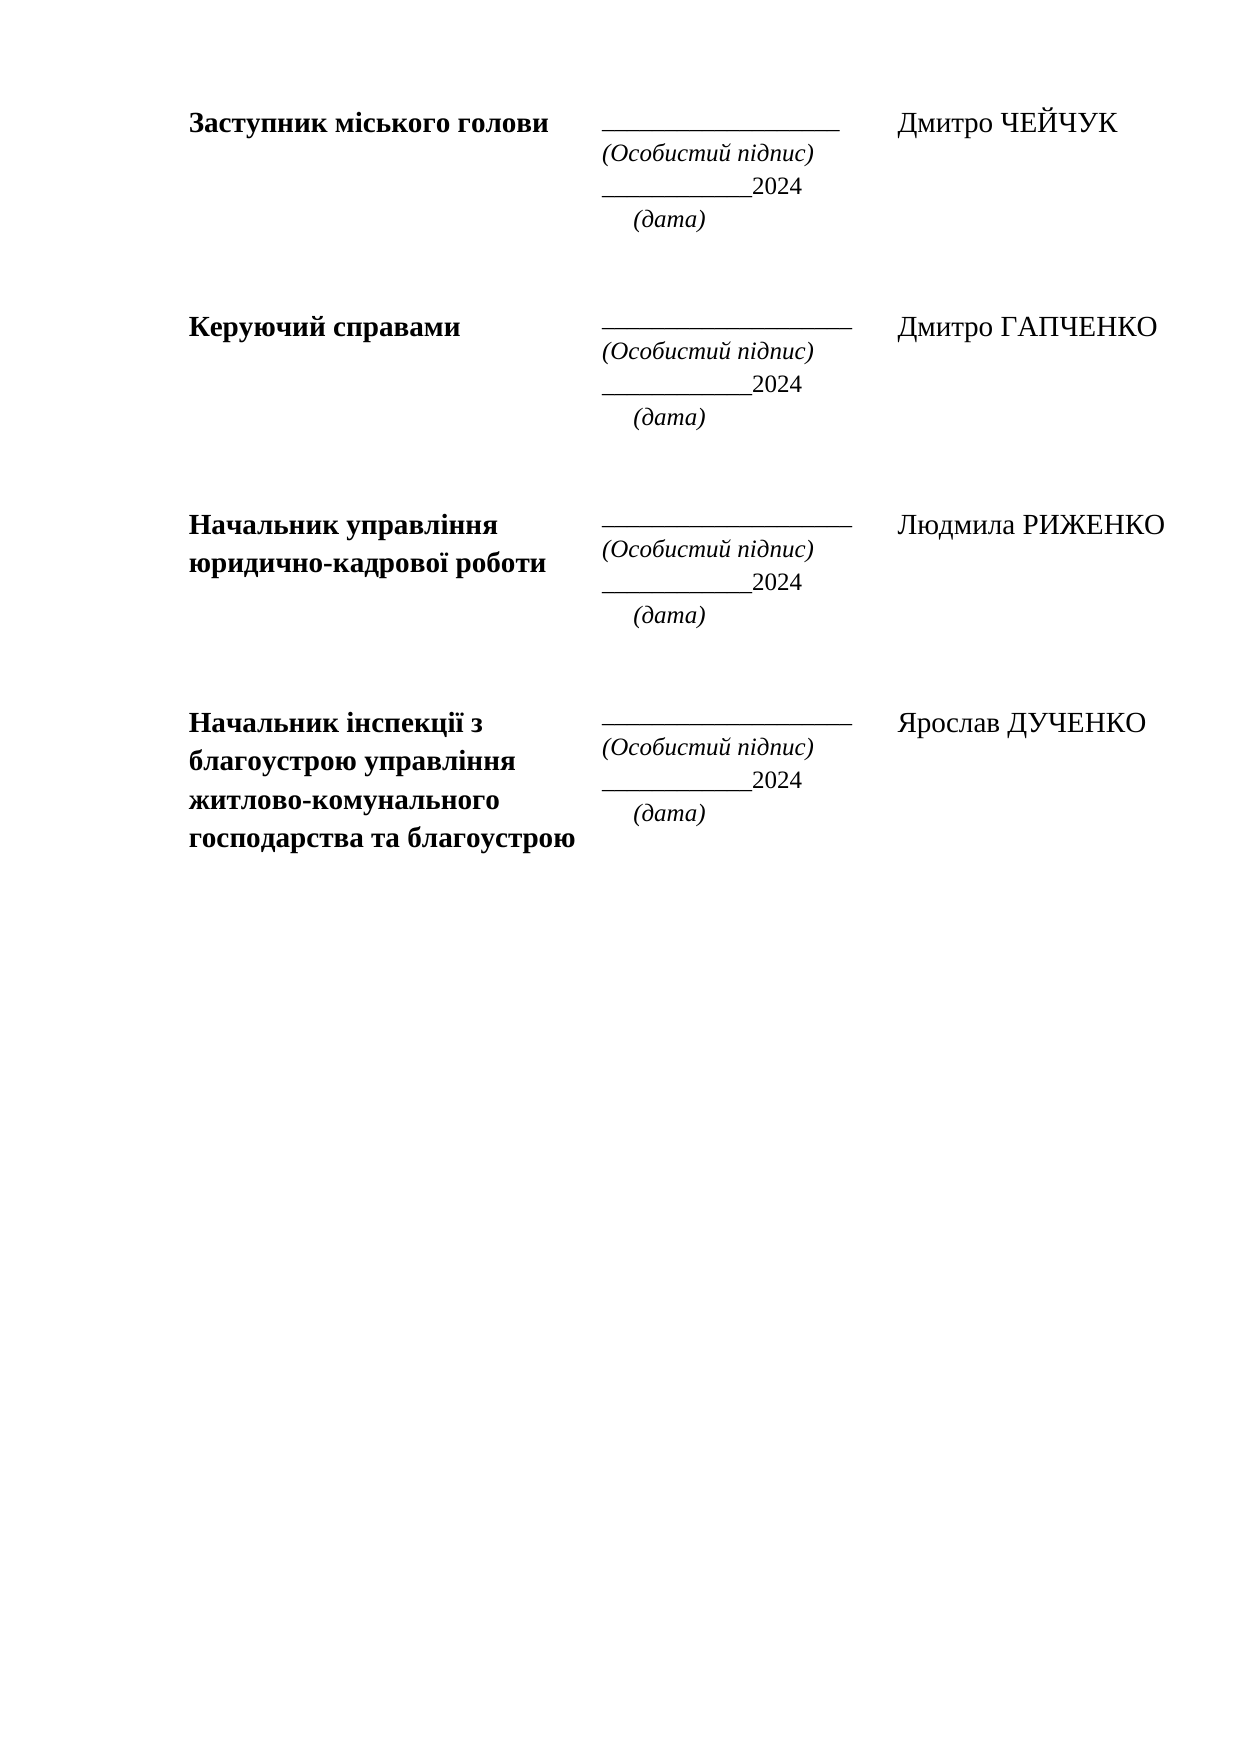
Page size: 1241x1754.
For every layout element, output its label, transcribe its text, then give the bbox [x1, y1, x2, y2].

table_cell Керуючий справами [177, 270, 591, 468]
table_cell ____________________ (Особистий підпис) ____________2024 (дата) [591, 666, 886, 864]
table_cell ____________________ (Особистий підпис) ____________2024 (дата) [591, 270, 886, 468]
table_cell Начальник управління юридично-кадрової роботи [177, 468, 591, 666]
table_header Заступник міського голови [177, 105, 591, 270]
table_cell Дмитро ГАПЧЕНКО [886, 270, 1181, 468]
table_header ___________________ (Особистий підпис) ____________2024 (дата) [591, 105, 886, 270]
table_cell Ярослав ДУЧЕНКО [886, 666, 1181, 864]
table_cell Начальник інспекції з благоустрою управління житлово-комунального господарства та благоустрою [177, 666, 591, 864]
table_header Дмитро ЧЕЙЧУК [886, 105, 1181, 270]
table_cell Людмила РИЖЕНКО [886, 468, 1181, 666]
table_cell ____________________ (Особистий підпис) ____________2024 (дата) [591, 468, 886, 666]
